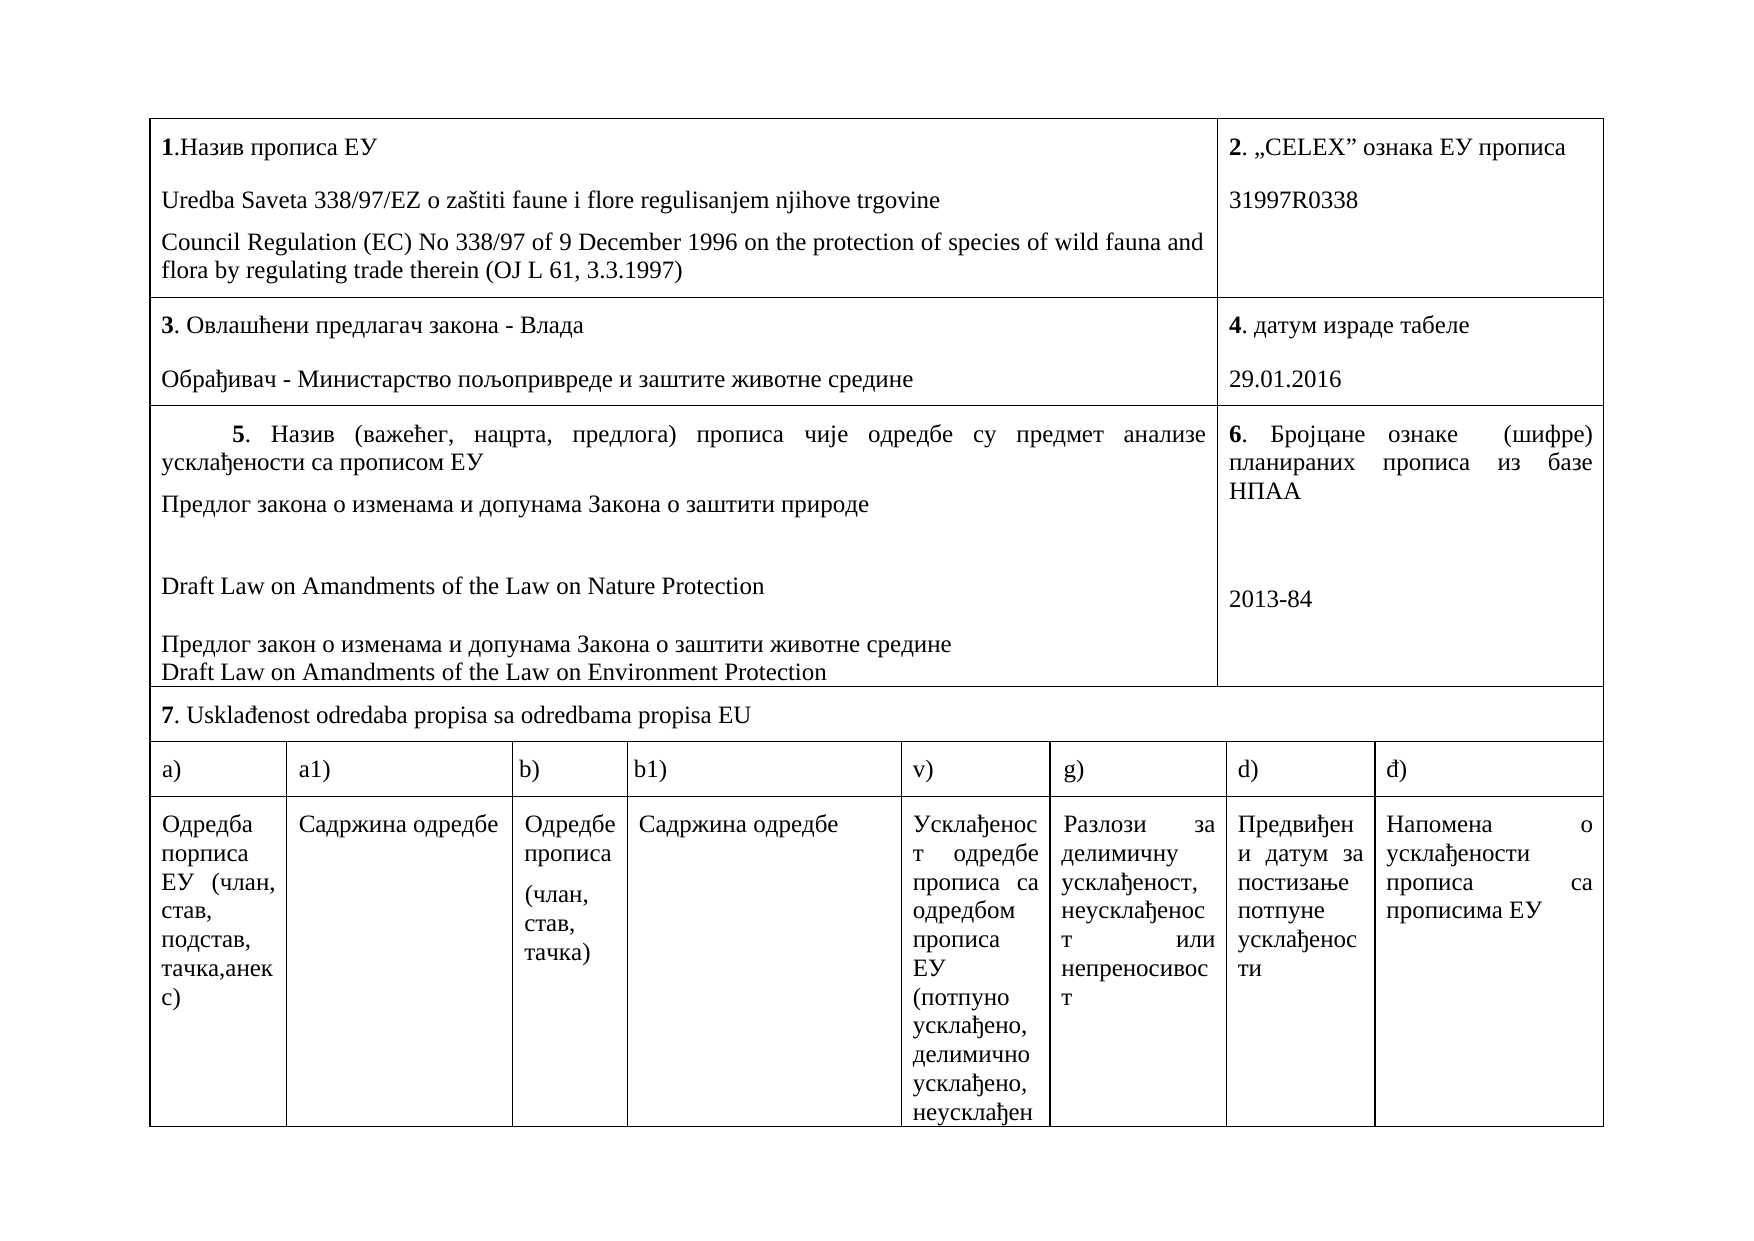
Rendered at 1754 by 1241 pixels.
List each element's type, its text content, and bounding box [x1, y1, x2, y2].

table_cell 2013-84 [1218, 571, 1603, 686]
table_cell g) [1051, 742, 1226, 796]
table_header 2. „CELEX” ознака ЕУ прописа [1218, 119, 1603, 173]
table_cell Draft Law on Amandments of the Law on Nature Protection Предлог закон о изменама и допунама Закона о заштити животне средине Draft Law on Amandments of the Law on Environment Protection [151, 571, 1217, 686]
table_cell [1227, 797, 1374, 1126]
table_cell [902, 797, 1049, 1126]
table_cell 5. Назив (важећег, нацрта, предлога) прописа чије одредбе су предмет анализе усклађености са прописом ЕУ Предлог закона о изменама и допунама Закона о заштити природе [151, 406, 1217, 571]
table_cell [151, 797, 286, 1126]
table_cell đ) [1376, 742, 1603, 796]
table_cell a1) [287, 742, 512, 796]
table_cell b1) [628, 742, 901, 796]
table_cell Садржина одредбе [287, 797, 512, 1126]
table_cell Обрађивач - Министарство пољопривреде и заштите животне средине [151, 351, 1217, 405]
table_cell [1051, 797, 1226, 1126]
table_cell 7. Usklađenost odredaba propisa sa odredbama propisa EU [151, 687, 1603, 741]
table_cell 6. Бројцане ознаке (шифре) планираних прописа из базе НПАА [1218, 406, 1603, 571]
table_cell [513, 797, 627, 1126]
table_cell 29.01.2016 [1218, 351, 1603, 405]
table_cell Uredba Saveta 338/97/EZ o zaštiti faune i flore regulisanjem njihove trgovine Council Regulation (EC) No 338/97 of 9 December 1996 on the protection of species of wild fauna and flora by regulating trade therein (OJ L 61, 3.3.1997) [151, 173, 1217, 297]
table_cell 4. датум израде табеле [1218, 298, 1603, 351]
table_cell Садржина одредбе [628, 797, 901, 1126]
table_cell 3. Овлашћени предлагач закона - Влада [151, 298, 1217, 351]
table_cell d) [1227, 742, 1374, 796]
table_cell a) [151, 742, 286, 796]
table_cell 31997R0338 [1218, 173, 1603, 297]
table_header 1.Назив прописа ЕУ [151, 119, 1217, 173]
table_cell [1376, 797, 1603, 1126]
table_cell v) [902, 742, 1049, 796]
table_cell b) [513, 742, 627, 796]
